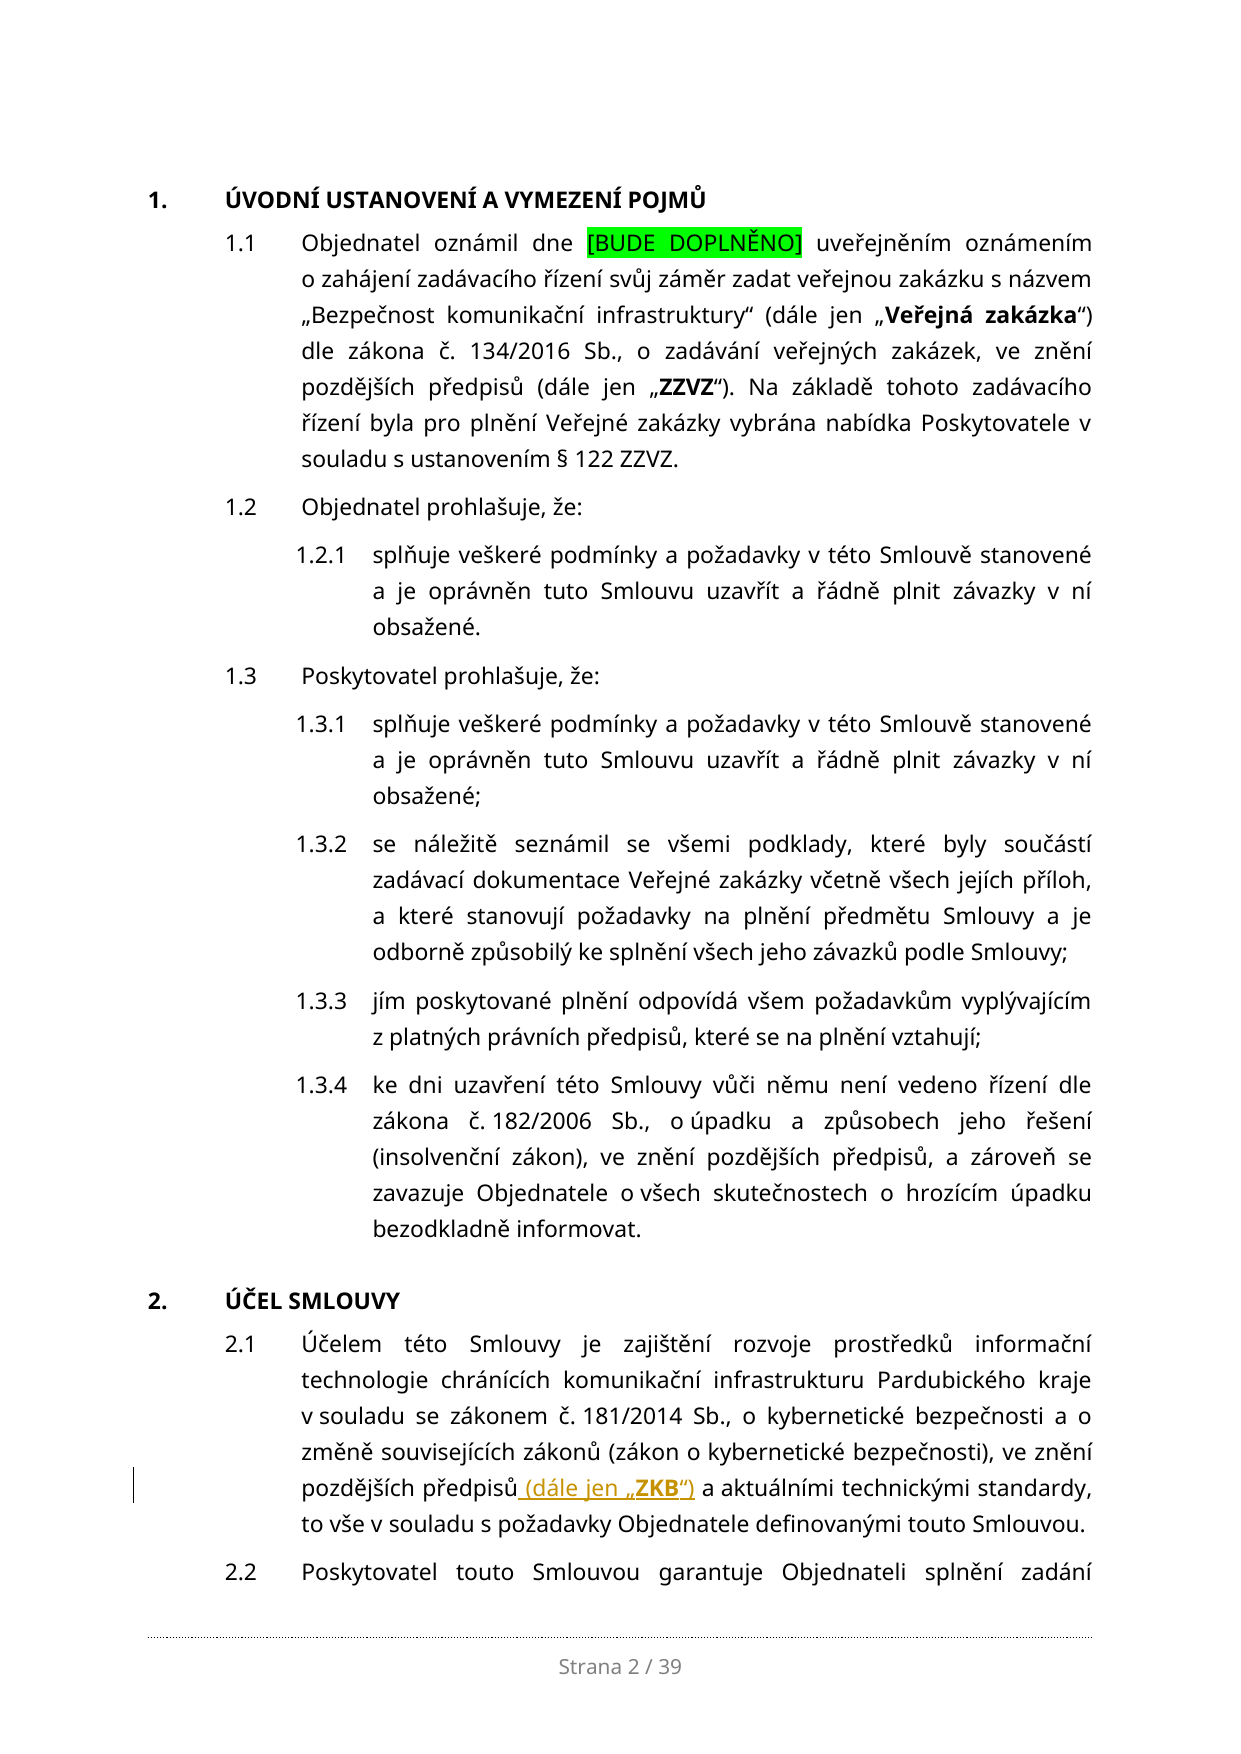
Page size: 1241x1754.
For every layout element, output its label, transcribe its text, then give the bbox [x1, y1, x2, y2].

text Účelem této Smlouvy je zajištění rozvoje prostředků informační technologie chránících komunikační infrastrukturu Pardubického kraje v souladu se zákonem č. 181/2014 Sb., o kybernetické bezpečnosti a o změně souvisejících zákonů (zákon o kybernetické bezpečnosti), ve znění pozdějších předpisů a aktuálními technickými standardy, to vše v souladu s požadavky Objednatele definovanými touto Smlouvou. [224, 1328, 1092, 1539]
text ÚVODNÍ USTANOVENÍ A VYMEZENÍ POJMŮ [148, 185, 1092, 214]
text Objednatel oznámil dne [BUDE DOPLNĚNO] uveřejněním oznámením o zahájení zadávacího řízení svůj záměr zadat veřejnou zakázku s názvem „Bezpečnost komunikační infrastruktury“ (dále jen „Veřejná zakázka“) dle zákona č. 134/2016 Sb., o zadávání veřejných zakázek, ve znění pozdějších předpisů (dále jen „ZZVZ“). Na základě tohoto zadávacího řízení byla pro plnění Veřejné zakázky vybrána nabídka Poskytovatele v souladu s ustanovením § 122 ZZVZ. [224, 227, 1092, 474]
text Poskytovatel prohlašuje, že: [224, 660, 1092, 691]
text ÚČEL SMLOUVY [148, 1286, 1092, 1315]
text Objednatel prohlašuje, že: [224, 491, 1092, 522]
list ke dni uzavření této Smlouvy vůči němu není vedeno řízení dle zákona č. 182/2006 Sb., o úpadku a způsobech jeho řešení (insolvenční zákon), ve znění pozdějších předpisů, a zároveň se zavazuje Objednatele o všech skutečnostech o hrozícím úpadku bezodkladně informovat. [295, 1069, 1092, 1244]
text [224, 1556, 1092, 1587]
list se náležitě seznámil se všemi podklady, které byly součástí zadávací dokumentace Veřejné zakázky včetně všech jejích příloh, a které stanovují požadavky na plnění předmětu Smlouvy a je odborně způsobilý ke splnění všech jeho závazků podle Smlouvy; [295, 828, 1092, 967]
list splňuje veškeré podmínky a požadavky v této Smlouvě stanovené a je oprávněn tuto Smlouvu uzavřít a řádně plnit závazky v ní obsažené. [295, 539, 1092, 642]
list splňuje veškeré podmínky a požadavky v této Smlouvě stanovené a je oprávněn tuto Smlouvu uzavřít a řádně plnit závazky v ní obsažené; [295, 708, 1092, 811]
list jím poskytované plnění odpovídá všem požadavkům vyplývajícím z platných právních předpisů, které se na plnění vztahují; [295, 985, 1092, 1052]
